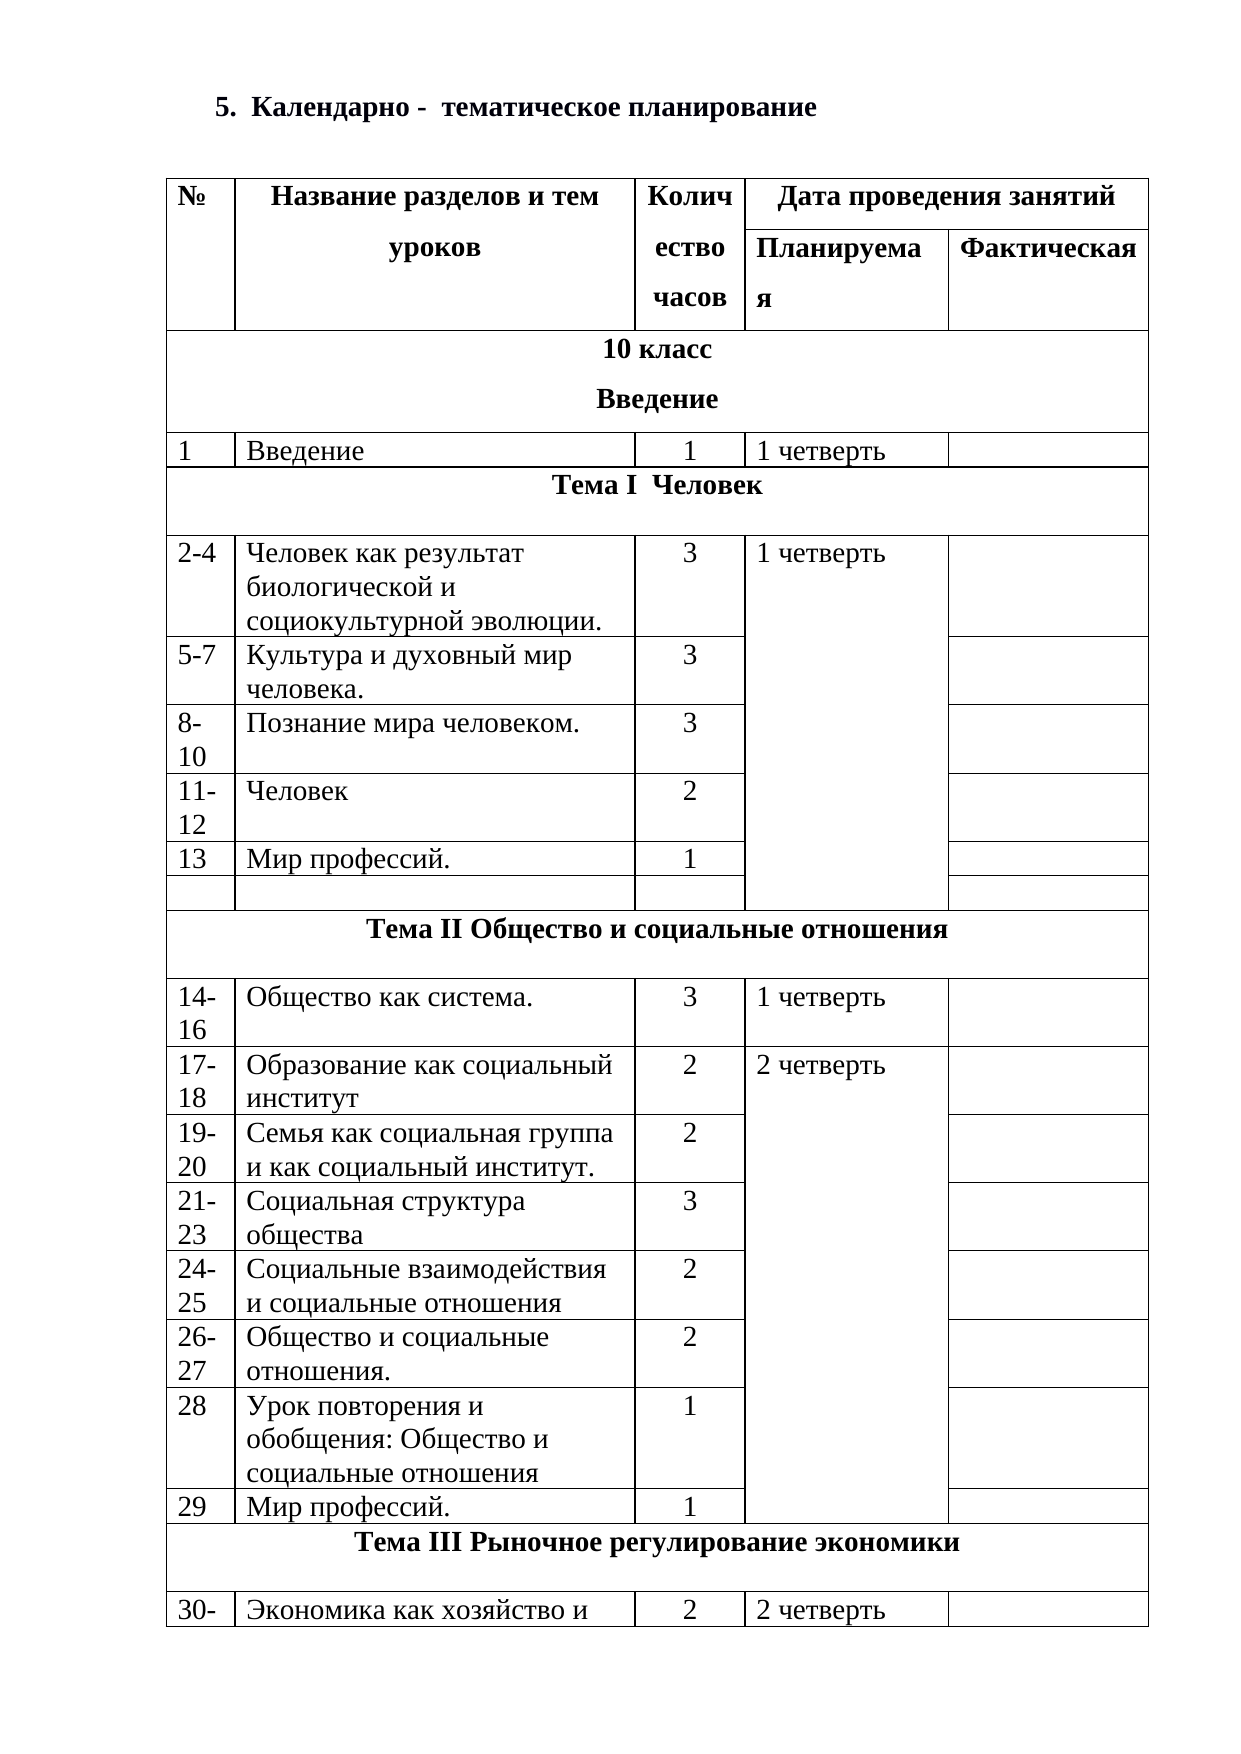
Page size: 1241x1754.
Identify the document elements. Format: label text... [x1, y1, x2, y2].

table_cell [949, 1183, 1148, 1250]
table_cell 28 [167, 1388, 234, 1488]
table_cell 2 четверть [746, 1592, 948, 1626]
table_cell 2 [636, 1047, 744, 1114]
table_cell 26-27 [167, 1320, 234, 1387]
table_cell 2 [636, 1592, 744, 1626]
table_cell 24-25 [167, 1251, 234, 1318]
table_cell 3 [636, 637, 744, 704]
table_cell 1 четверть [746, 433, 948, 466]
table_cell Образование как социальный институт [236, 1047, 634, 1114]
table_cell 8-10 [167, 705, 234, 772]
table_cell [949, 842, 1148, 875]
table_cell 14-16 [167, 979, 234, 1046]
table_cell Тема II Общество и социальные отношения [167, 911, 1148, 978]
table_cell [949, 1388, 1148, 1488]
table_cell [949, 1320, 1148, 1387]
table_cell Общество и социальные отношения. [236, 1320, 634, 1387]
table_cell 2 четверть [746, 1047, 948, 1523]
table_cell 1 [167, 433, 234, 466]
table_cell 10 класс Введение [167, 331, 1148, 432]
table_cell [949, 1251, 1148, 1318]
table_cell 1 [636, 1489, 744, 1523]
table_cell Общество как система. [236, 979, 634, 1046]
table_cell Социальная структура общества [236, 1183, 634, 1250]
table_cell 2-4 [167, 536, 234, 636]
table_cell 11-12 [167, 774, 234, 841]
table_cell Культура и духовный мир человека. [236, 637, 634, 704]
table_cell 3 [636, 705, 744, 772]
table_cell 13 [167, 842, 234, 875]
table_header Количество часов [636, 179, 744, 330]
list Календарно - тематическое планирование [215, 89, 1137, 122]
table_cell 29 [167, 1489, 234, 1523]
table_cell 5-7 [167, 637, 234, 704]
table_cell 1 [636, 1388, 744, 1488]
table_cell 21-23 [167, 1183, 234, 1250]
table_cell [949, 1592, 1148, 1626]
table_cell 1 четверть [746, 536, 948, 910]
table_cell Человек [236, 774, 634, 841]
table_cell Семья как социальная группа и как социальный институт. [236, 1115, 634, 1182]
table_cell 1 четверть [746, 979, 948, 1046]
table_cell [949, 536, 1148, 636]
table_cell 3 [636, 1183, 744, 1250]
table_cell Социальные взаимодействия и социальные отношения [236, 1251, 634, 1318]
table_cell [949, 433, 1148, 466]
table_cell [167, 876, 234, 910]
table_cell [236, 1592, 634, 1626]
table_cell [949, 979, 1148, 1046]
table_cell [236, 876, 634, 910]
table_cell 2 [636, 1251, 744, 1318]
table_cell 3 [636, 536, 744, 636]
table_cell [949, 774, 1148, 841]
table_header Дата проведения занятий [746, 179, 1148, 229]
table_cell Мир профессий. [236, 1489, 634, 1523]
table_cell 30-31 [167, 1592, 234, 1626]
table_cell Планируемая [746, 230, 948, 330]
table_cell [949, 1489, 1148, 1523]
table_header Название разделов и тем уроков [236, 179, 634, 330]
table_cell 17-18 [167, 1047, 234, 1114]
table_cell Человек как результат биологической и социокультурной эволюции. [236, 536, 634, 636]
table_cell Мир профессий. [236, 842, 634, 875]
table_header № [167, 179, 234, 330]
table_cell [636, 876, 744, 910]
table_cell [949, 1115, 1148, 1182]
table_cell 3 [636, 979, 744, 1046]
table_cell 1 [636, 842, 744, 875]
table_cell Познание мира человеком. [236, 705, 634, 772]
table_cell [949, 637, 1148, 704]
table_cell 1 [636, 433, 744, 466]
table_cell Фактическая [949, 230, 1148, 330]
table_cell [949, 705, 1148, 772]
table_cell 2 [636, 1115, 744, 1182]
table_cell 2 [636, 774, 744, 841]
table_cell [949, 876, 1148, 910]
table_cell [949, 1047, 1148, 1114]
table_cell Тема I Человек [167, 468, 1148, 534]
table_cell Урок повторения и обобщения: Общество и социальные отношения [236, 1388, 634, 1488]
table_cell Введение [236, 433, 634, 466]
table_cell 19-20 [167, 1115, 234, 1182]
table_cell Тема III Рыночное регулирование экономики [167, 1524, 1148, 1591]
table_cell 2 [636, 1320, 744, 1387]
